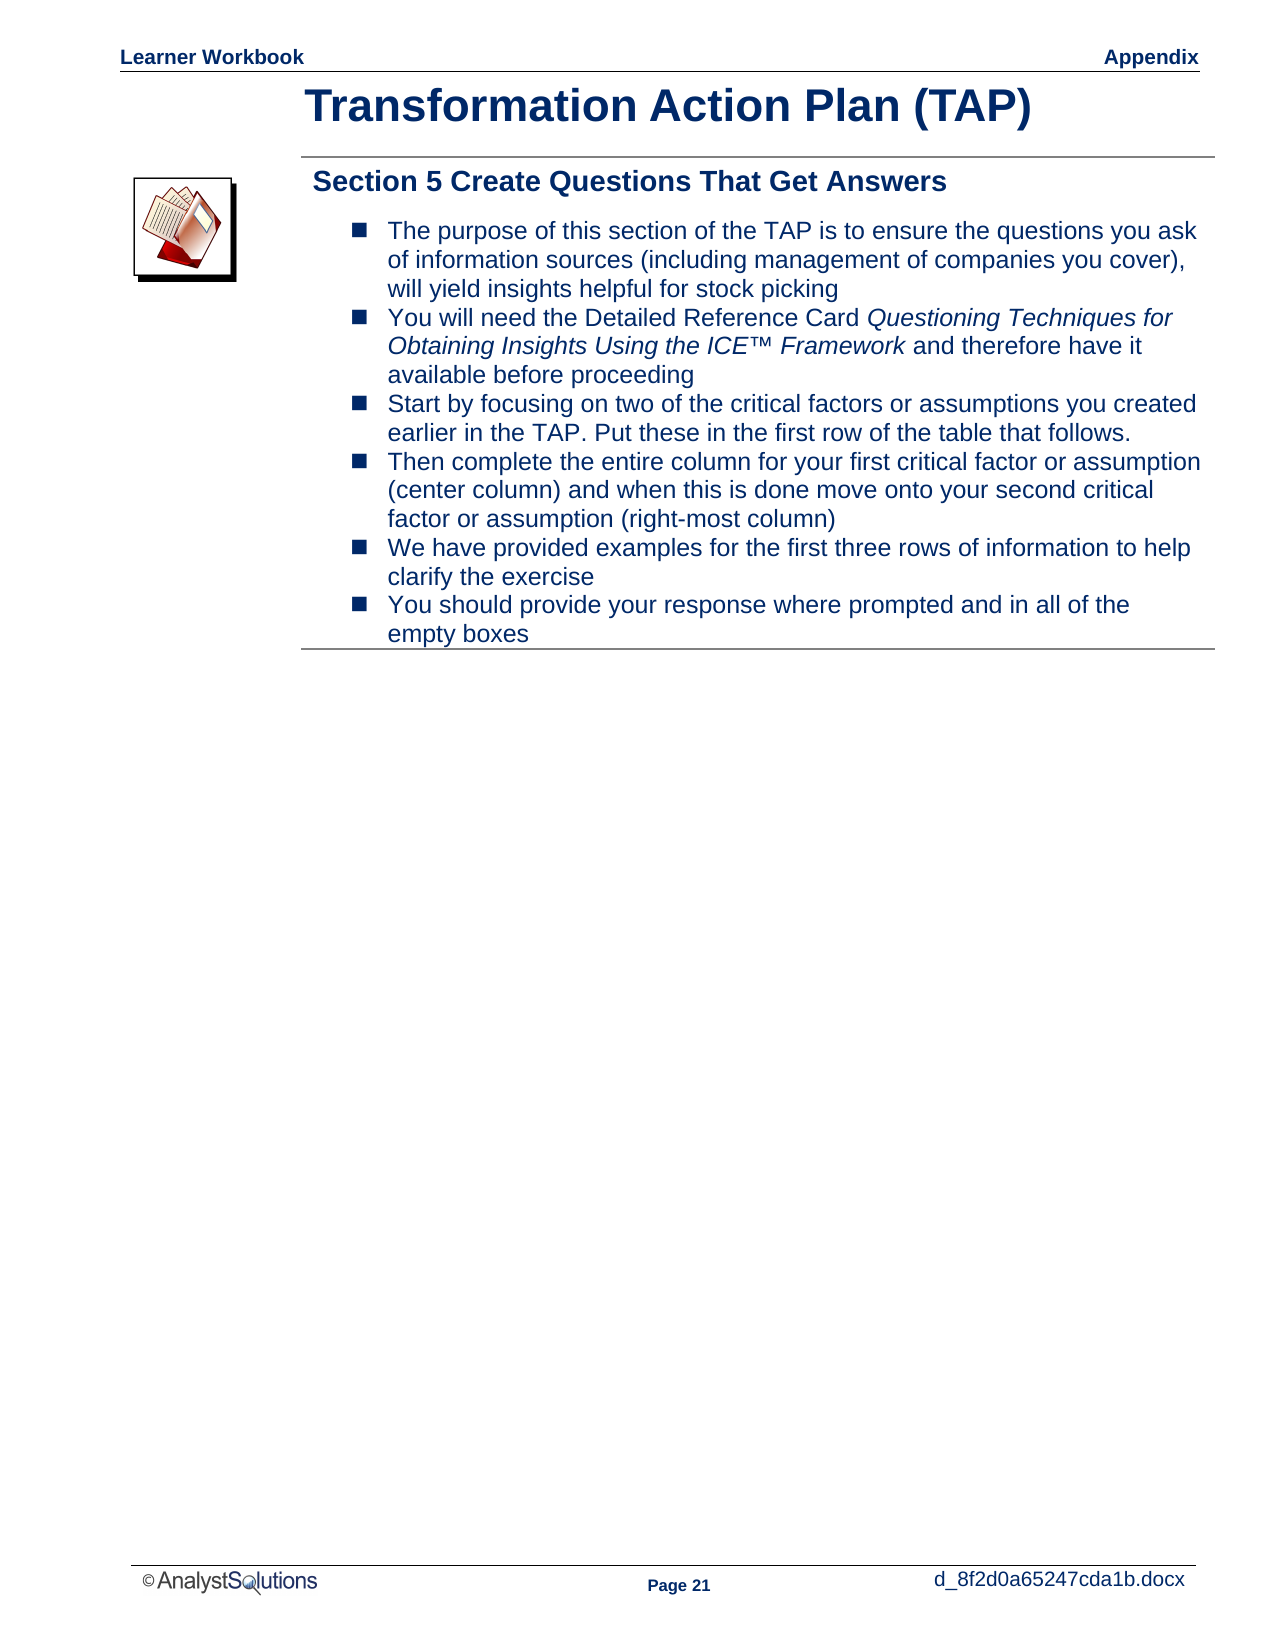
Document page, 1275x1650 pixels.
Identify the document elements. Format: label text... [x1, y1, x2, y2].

table_cell Section Create Questions That Get Answers The purpose of this section of the TAP is to ensure the questions you ask of information sources (including management of companies you cover), will yield insights helpful for stock picking You will need the Detailed Reference Card Questioning Techniques for Obtaining Insights Using the ICE™ Framework and therefore have it available before proceeding Start by focusing on two of the critical factors or assumptions you created earlier in the TAP. Put these in the first row of the table that follows. Then complete the entire column for your first critical factor or assumption (center column) and when this is done move onto your second critical factor or assumption (right-most column) We have provided examples for the first three rows of information to help clarify the exercise You should provide your response where prompted and in all of the empty boxes [301, 158, 1215, 648]
picture [132, 176, 241, 285]
picture [142, 1570, 318, 1596]
table_cell [121, 156, 301, 648]
table_header Transformation Action Plan (TAP) [121, 72, 1215, 156]
